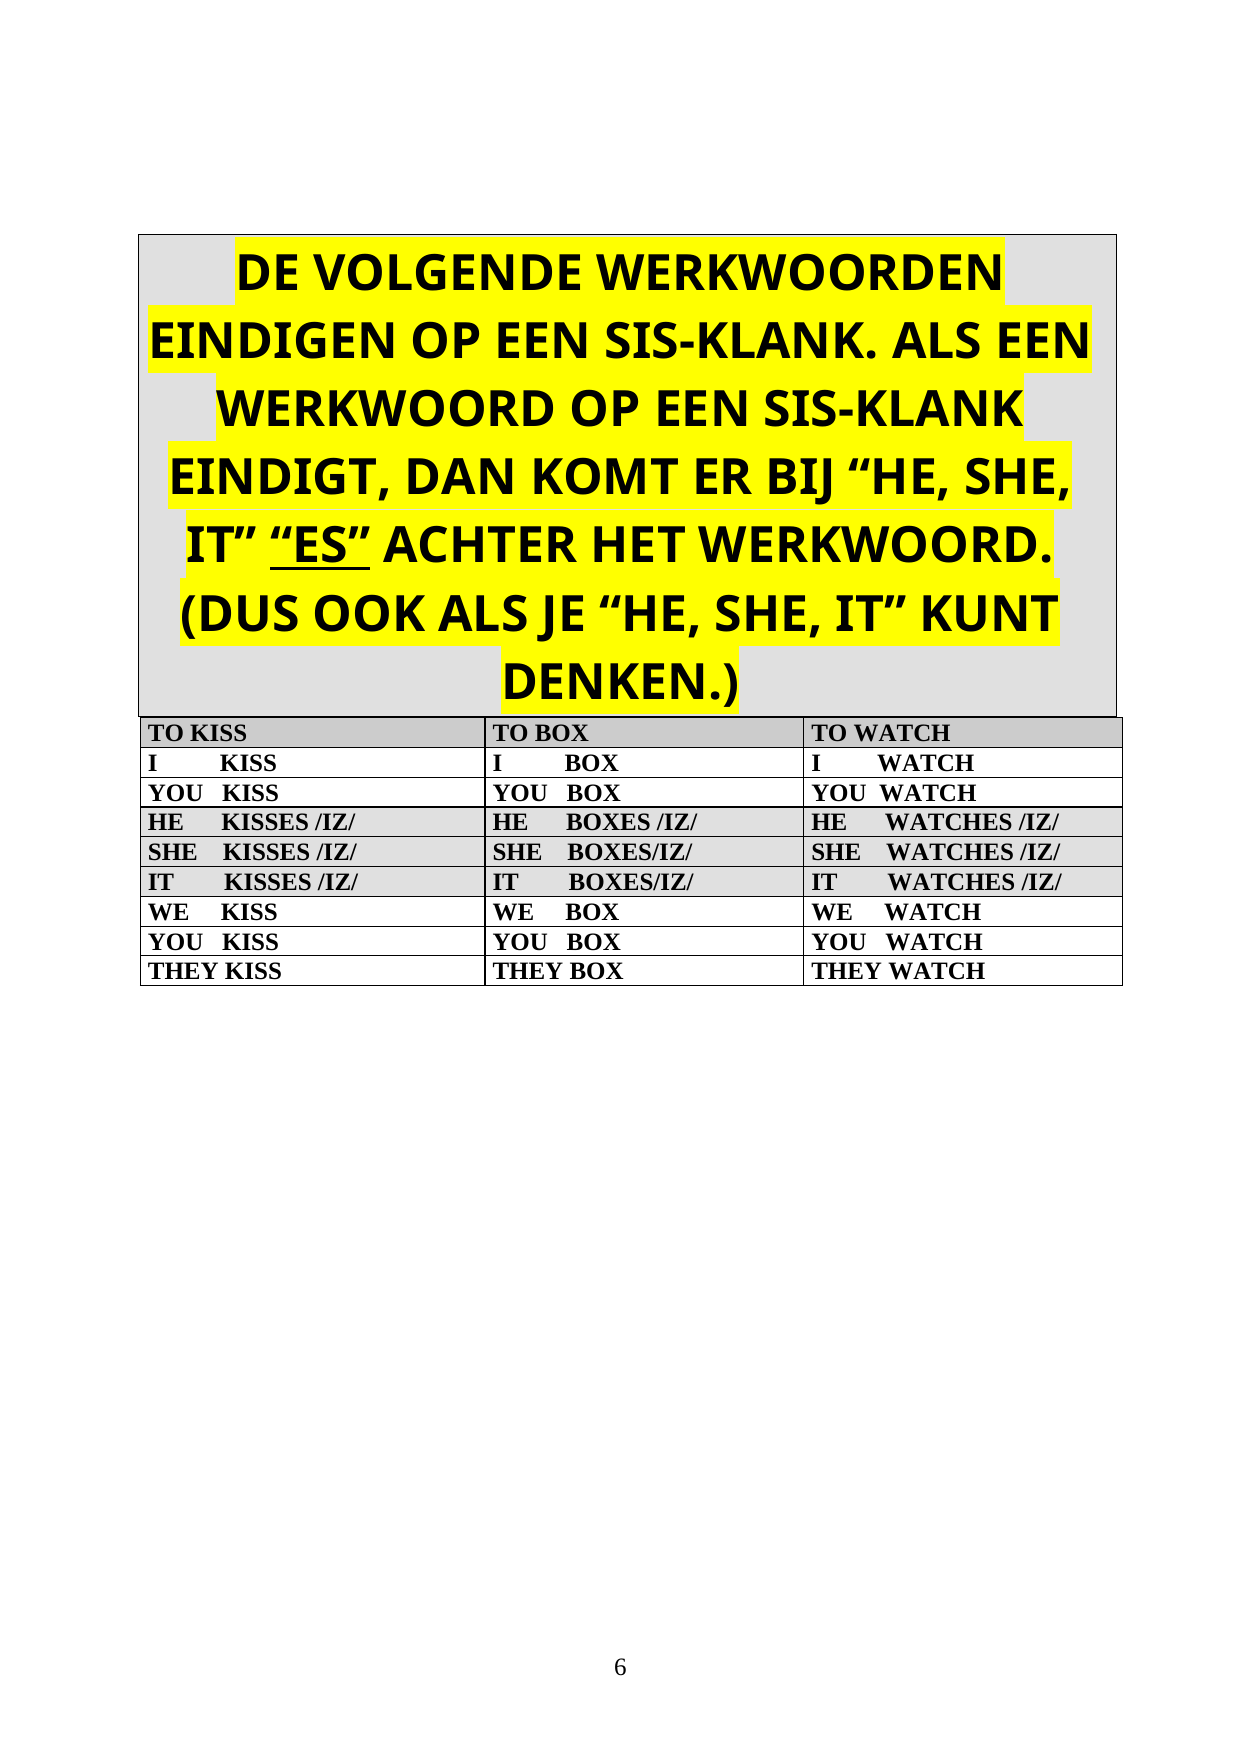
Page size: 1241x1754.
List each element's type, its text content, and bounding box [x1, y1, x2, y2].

table_cell YOU BOX [486, 927, 803, 955]
table_cell IT WATCHES /IZ/ [804, 867, 1122, 896]
table_cell HE KISSES /IZ/ [141, 808, 484, 836]
table_cell I KISS [141, 748, 484, 777]
table_cell SHE BOXES/IZ/ [486, 837, 803, 866]
table_cell YOU WATCH [804, 778, 1122, 806]
table_cell YOU WATCH [804, 927, 1122, 955]
table_cell IT KISSES /IZ/ [141, 867, 484, 896]
table_cell HE WATCHES /IZ/ [804, 808, 1122, 836]
table_cell IT BOXES/IZ/ [486, 867, 803, 896]
table_cell WE KISS [141, 897, 484, 926]
table_cell SHE WATCHES /IZ/ [804, 837, 1122, 866]
table_cell WE BOX [486, 897, 803, 926]
table_cell THEY KISS [141, 956, 484, 985]
table_header TO WATCH [804, 718, 1122, 747]
table_cell I BOX [486, 748, 803, 777]
table_cell SHE KISSES /IZ/ [141, 837, 484, 866]
table_cell THEY WATCH [804, 956, 1122, 985]
text DE VOLGENDE WERKWOORDEN EINDIGEN OP EEN SIS-KLANK. ALS EEN WERKWOORD OP EEN SIS-KLANK EINDIGT, DAN KOMT ER BIJ “HE, SHE, IT” “ES” ACHTER HET WERKWOORD. (DUS OOK ALS JE “HE, SHE, IT” KUNT DENKEN.) [139, 235, 1116, 716]
table_cell HE BOXES /IZ/ [486, 808, 803, 836]
table_cell THEY BOX [486, 956, 803, 985]
table_cell YOU BOX [486, 778, 803, 806]
table_cell WE WATCH [804, 897, 1122, 926]
table_header TO KISS [141, 718, 484, 747]
table_header TO BOX [486, 718, 803, 747]
table_cell YOU KISS [141, 778, 484, 806]
table_cell I WATCH [804, 748, 1122, 777]
table_cell YOU KISS [141, 927, 484, 955]
